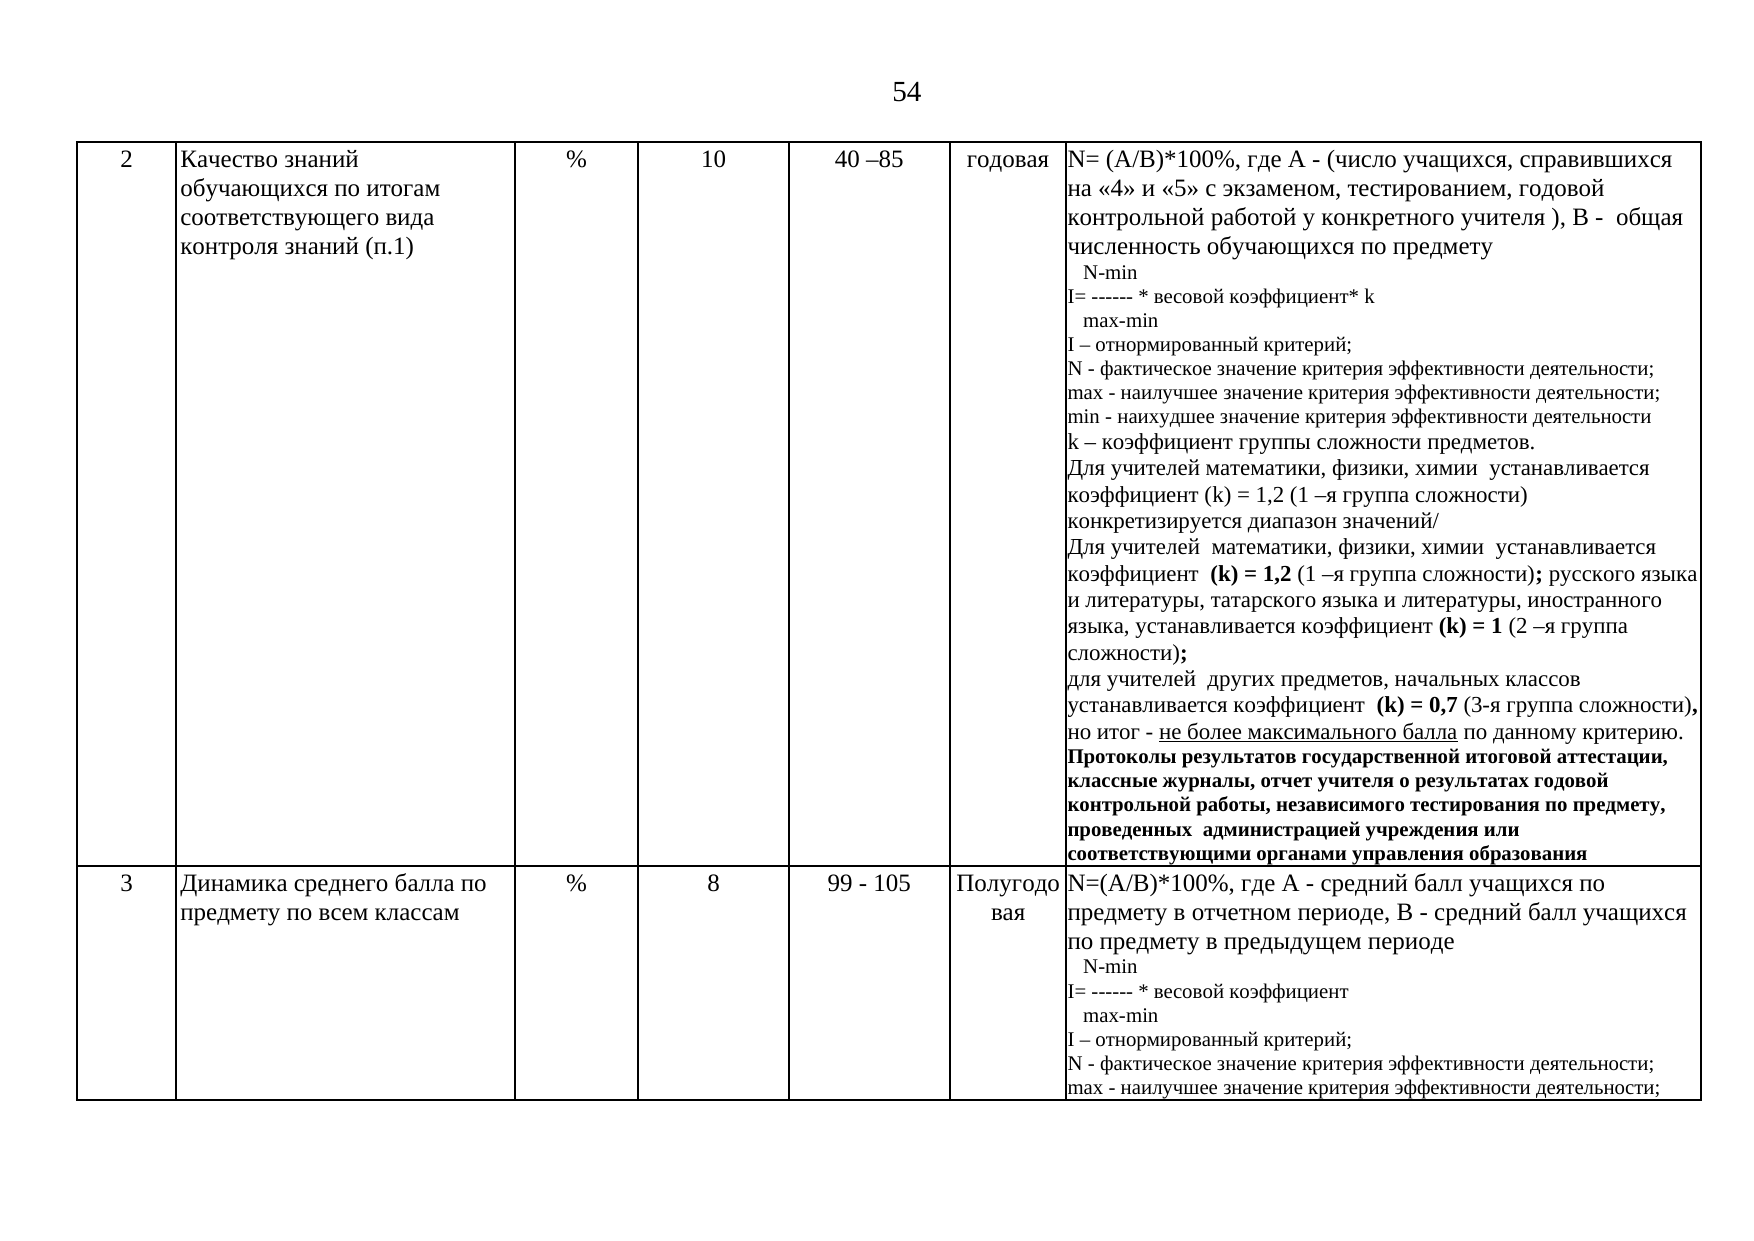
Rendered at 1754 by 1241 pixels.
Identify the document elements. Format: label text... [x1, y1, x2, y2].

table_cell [177, 867, 514, 1099]
table_cell 40 –85 [790, 143, 949, 864]
table_cell 3 [78, 867, 175, 1099]
table_cell 2 [78, 143, 175, 864]
table_cell 8 [639, 867, 788, 1099]
table_cell % [516, 143, 637, 864]
table_cell % [516, 867, 637, 1099]
table_cell 10 [639, 143, 788, 864]
table_cell годовая [951, 143, 1065, 864]
table_cell Полугодовая [951, 867, 1065, 1099]
table_cell Качество знаний обучающихся по итогам соответствующего вида контроля знаний (п.1) [177, 143, 514, 864]
table_cell 99 - 105 [790, 867, 949, 1099]
table_cell N= (А/В)*100%, где А - (число учащихся, справившихся на «4» и «5» с экзаменом, тестированием, годовой контрольной работой у конкретного учителя ), В - общая численность обучающихся по предмету N-min I= ------ * весовой коэффициент* k max-min I – отнормированный критерий; N - фактическое значение критерия эффективности деятельности; max - наилучшее значение критерия эффективности деятельности; min - наихудшее значение критерия эффективности деятельности k – коэффициент группы сложности предметов. Для учителей математики, физики, химии устанавливается коэффициент (k) = 1,2 (1 –я группа сложности) конкретизируется диапазон значений/ Для учителей математики, физики, химии устанавливается коэффициент (k) = 1,2 (1 –я группа сложности); русского языка и литературы, татарского языка и литературы, иностранного языка, устанавливается коэффициент (k) = 1 (2 –я группа сложности); для учителей других предметов, начальных классов устанавливается коэффициент (k) = 0,7 (3-я группа сложности), но итог - не более максимального балла по данному критерию. Протоколы результатов государственной итоговой аттестации, классные журналы, отчет учителя о результатах годовой контрольной работы, независимого тестирования по предмету, проведенных администрацией учреждения или соответствующими органами управления образования [1067, 143, 1700, 864]
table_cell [1067, 867, 1700, 1099]
